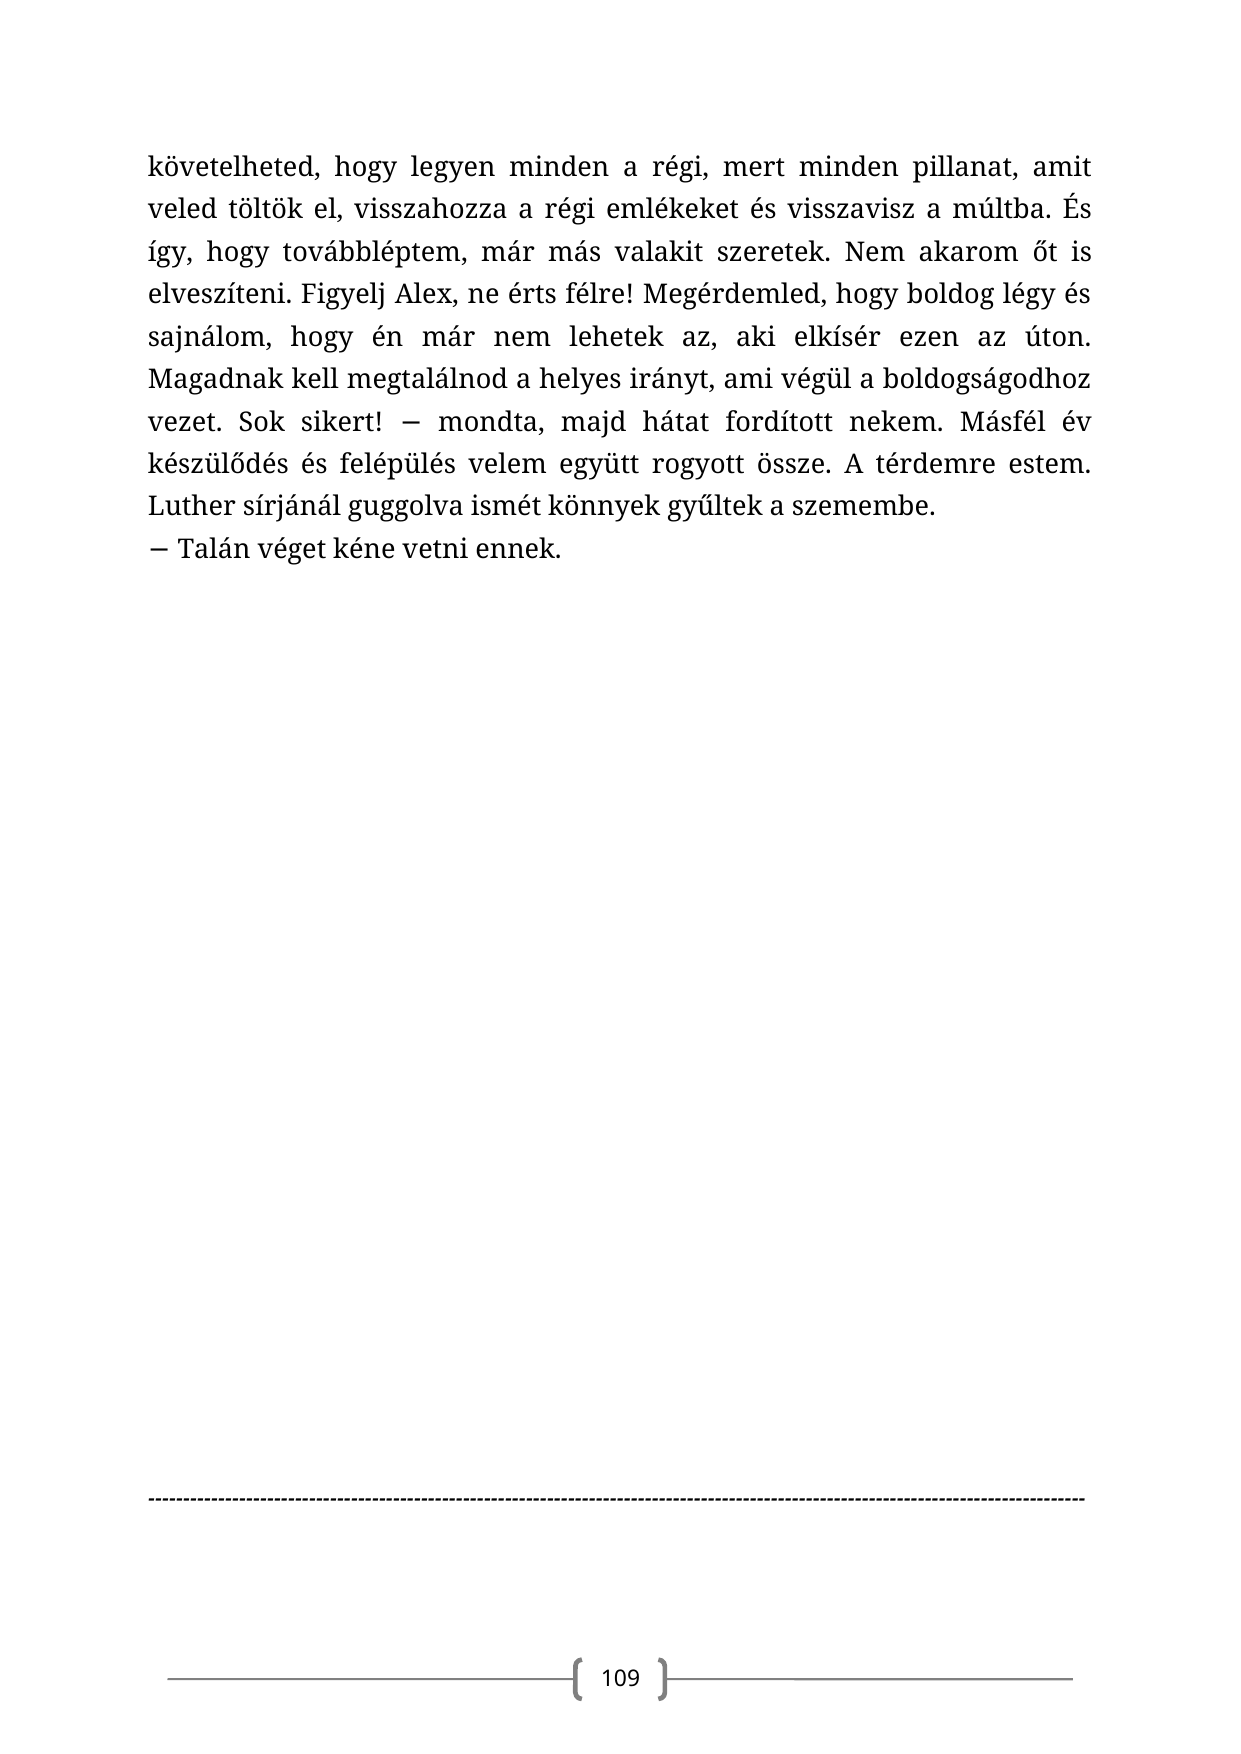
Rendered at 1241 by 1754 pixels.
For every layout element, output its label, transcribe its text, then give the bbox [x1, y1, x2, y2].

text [148, 1484, 1093, 1512]
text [148, 148, 1093, 524]
text − Talán véget kéne vetni ennek. [148, 529, 1093, 566]
